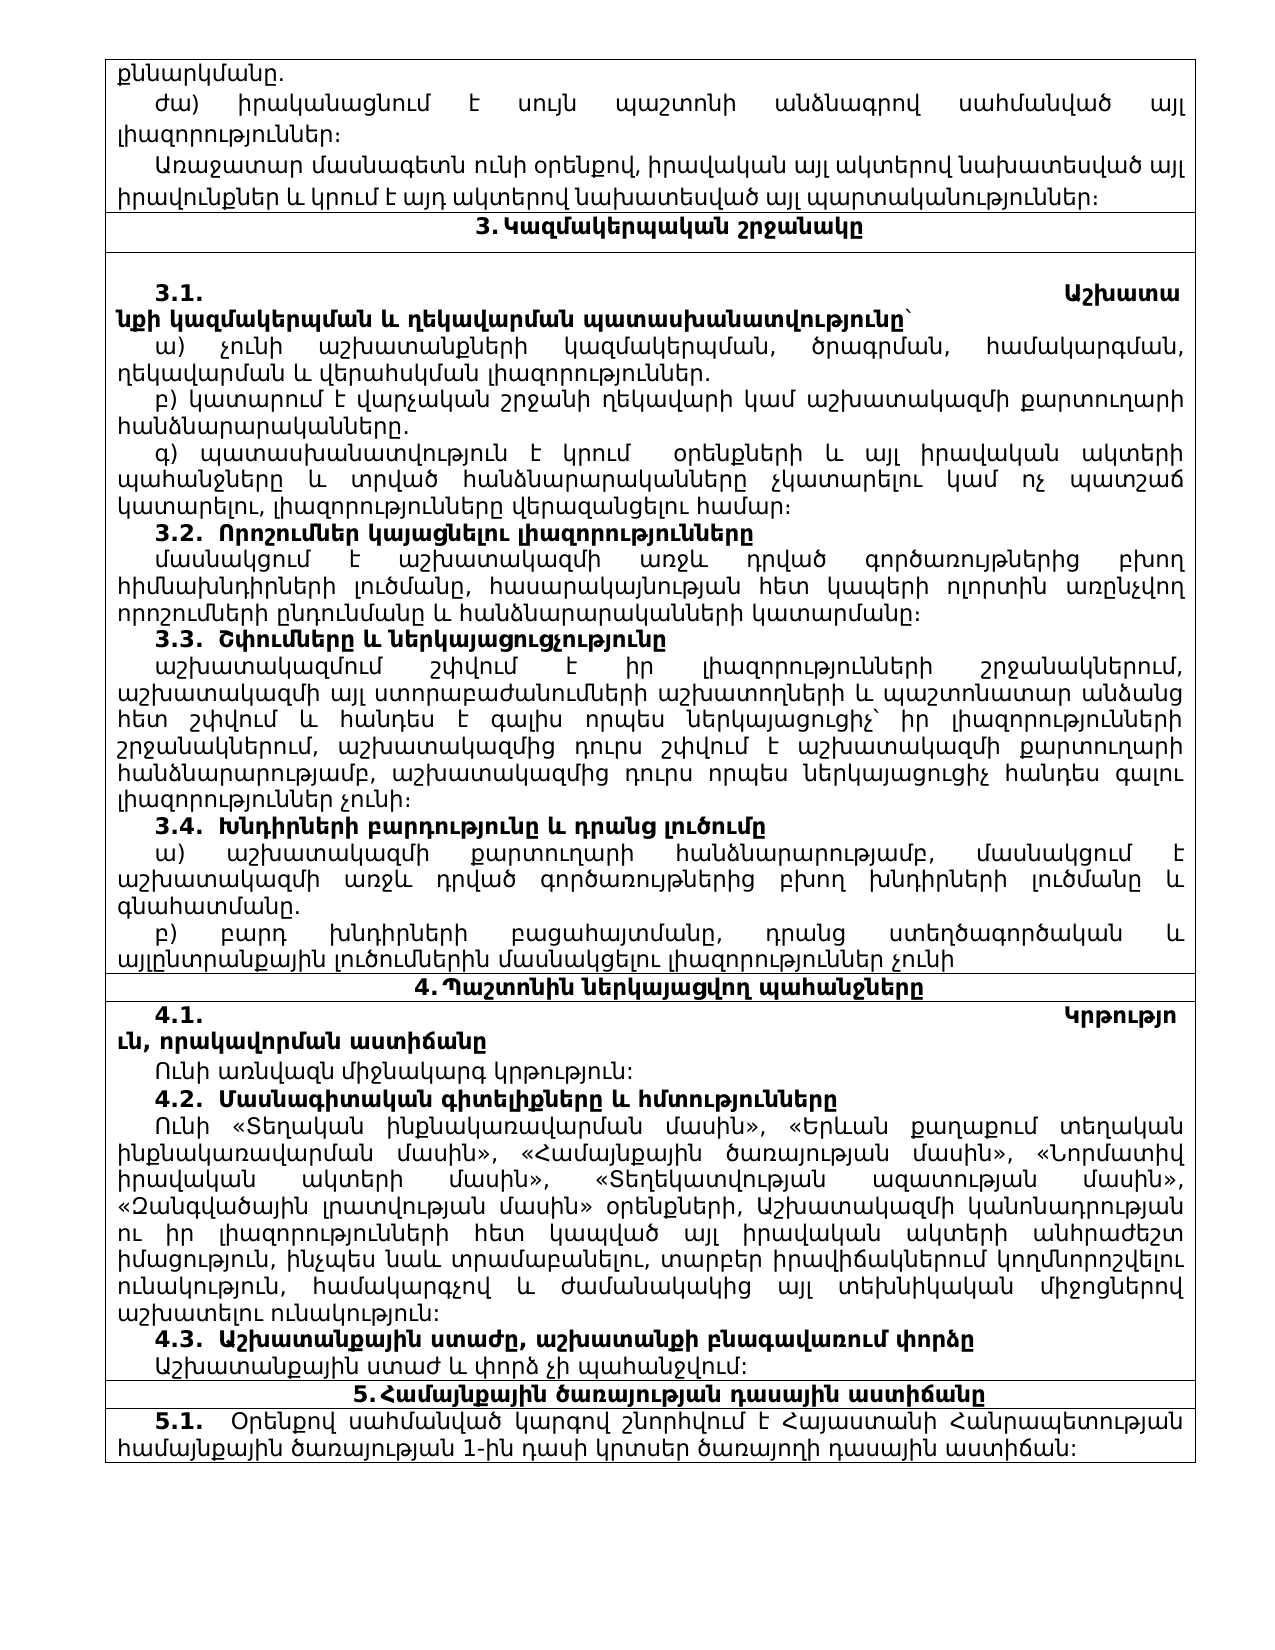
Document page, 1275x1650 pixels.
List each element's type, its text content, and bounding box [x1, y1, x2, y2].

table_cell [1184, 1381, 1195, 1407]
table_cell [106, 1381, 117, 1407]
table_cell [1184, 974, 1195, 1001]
table_cell Կազմակերպական շրջանակը [106, 213, 1195, 252]
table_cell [106, 60, 1195, 212]
table_cell Կրթություն, որակավորման աստիճանը Ունի առնվազն միջնակարգ կրթություն: Մասնագիտական գիտելիքները և հմտությունները Ունի «Տեղական ինքնակառավարման մասին», «Երևան քաղաքում տեղական ինքնակառավարման մասին», «Համայնքային ծառայության մասին», «Նորմատիվ իրավական ակտերի մասին», «Տեղեկատվության ազատության մասին», «Զանգվածային լրատվության մասին» օրենքների, Աշխատակազմի կանոնադրության ու իր լիազորությունների հետ կապված այլ իրավական ակտերի անհրաժեշտ իմացություն, ինչպես նաև տրամաբանելու, տարբեր իրավիճակներում կողմնորոշվելու ունակություն, համակարգչով և ժամանակակից այլ տեխնիկական միջոցներով աշխատելու ունակություն: Աշխատանքային ստաժը, աշխատանքի բնագավառում փորձը Աշխատանքային ստաժ և փորձ չի պահանջվում: [106, 1002, 1195, 1380]
table_cell Օրենքով սահմանված կարգով շնորհվում է Հայաստանի Հանրապետության համայնքային ծառայության 1-ին դասի կրտսեր ծառայողի դասային աստիճան: [106, 1409, 1195, 1462]
table_cell Աշխատանքի կազմակերպման և ղեկավարման պատասխանատվությունը՝ ա) չունի աշխատանքների կազմակերպման, ծրագրման, համակարգման, ղեկավարման և վերահսկման լիազորություններ. բ) կատարում է վարչական շրջանի ղեկավարի կամ աշխատակազմի քարտուղարի հանձնարարականները. գ) պատասխանատվություն է կրում օրենքների և այլ իրավական ակտերի պահանջները և տրված հանձնարարականները չկատարելու կամ ոչ պատշաճ կատարելու, լիազորությունները վերազանցելու համար։ Որոշումներ կայացնելու լիազորությունները մասնակցում է աշխատակազմի առջև դրված գործառույթներից բխող հիմնախնդիրների լուծմանը, հասարակայնության հետ կապերի ոլորտին առընչվող որոշումների ընդունմանը և հանձնարարականների կատարմանը։ Շփումները և ներկայացուցչությունը աշխատակազմում շփվում է իր լիազորությունների շրջանակներում, աշխատակազմի այլ ստորաբաժանումների աշխատողների և պաշտոնատար անձանց հետ շփվում և հանդես է գալիս որպես ներկայացուցիչ՝ իր լիազորությունների շրջանակներում, աշխատակազմից դուրս շփվում է աշխատակազմի քարտուղարի հանձնարարությամբ, աշխատակազմից դուրս որպես ներկայացուցիչ հանդես գալու լիազորություններ չունի։ Խնդիրների բարդությունը և դրանց լուծումը ա) աշխատակազմի քարտուղարի հանձնարարությամբ, մասնակցում է աշխատակազմի առջև դրված գործառույթներից բխող խնդիրների լուծմանը և գնահատմանը. բ) բարդ խնդիրների բացահայտմանը, դրանց ստեղծագործական և այլընտրանքային լուծումներին մասնակցելու լիազորություններ չունի [106, 253, 1195, 973]
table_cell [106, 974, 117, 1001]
